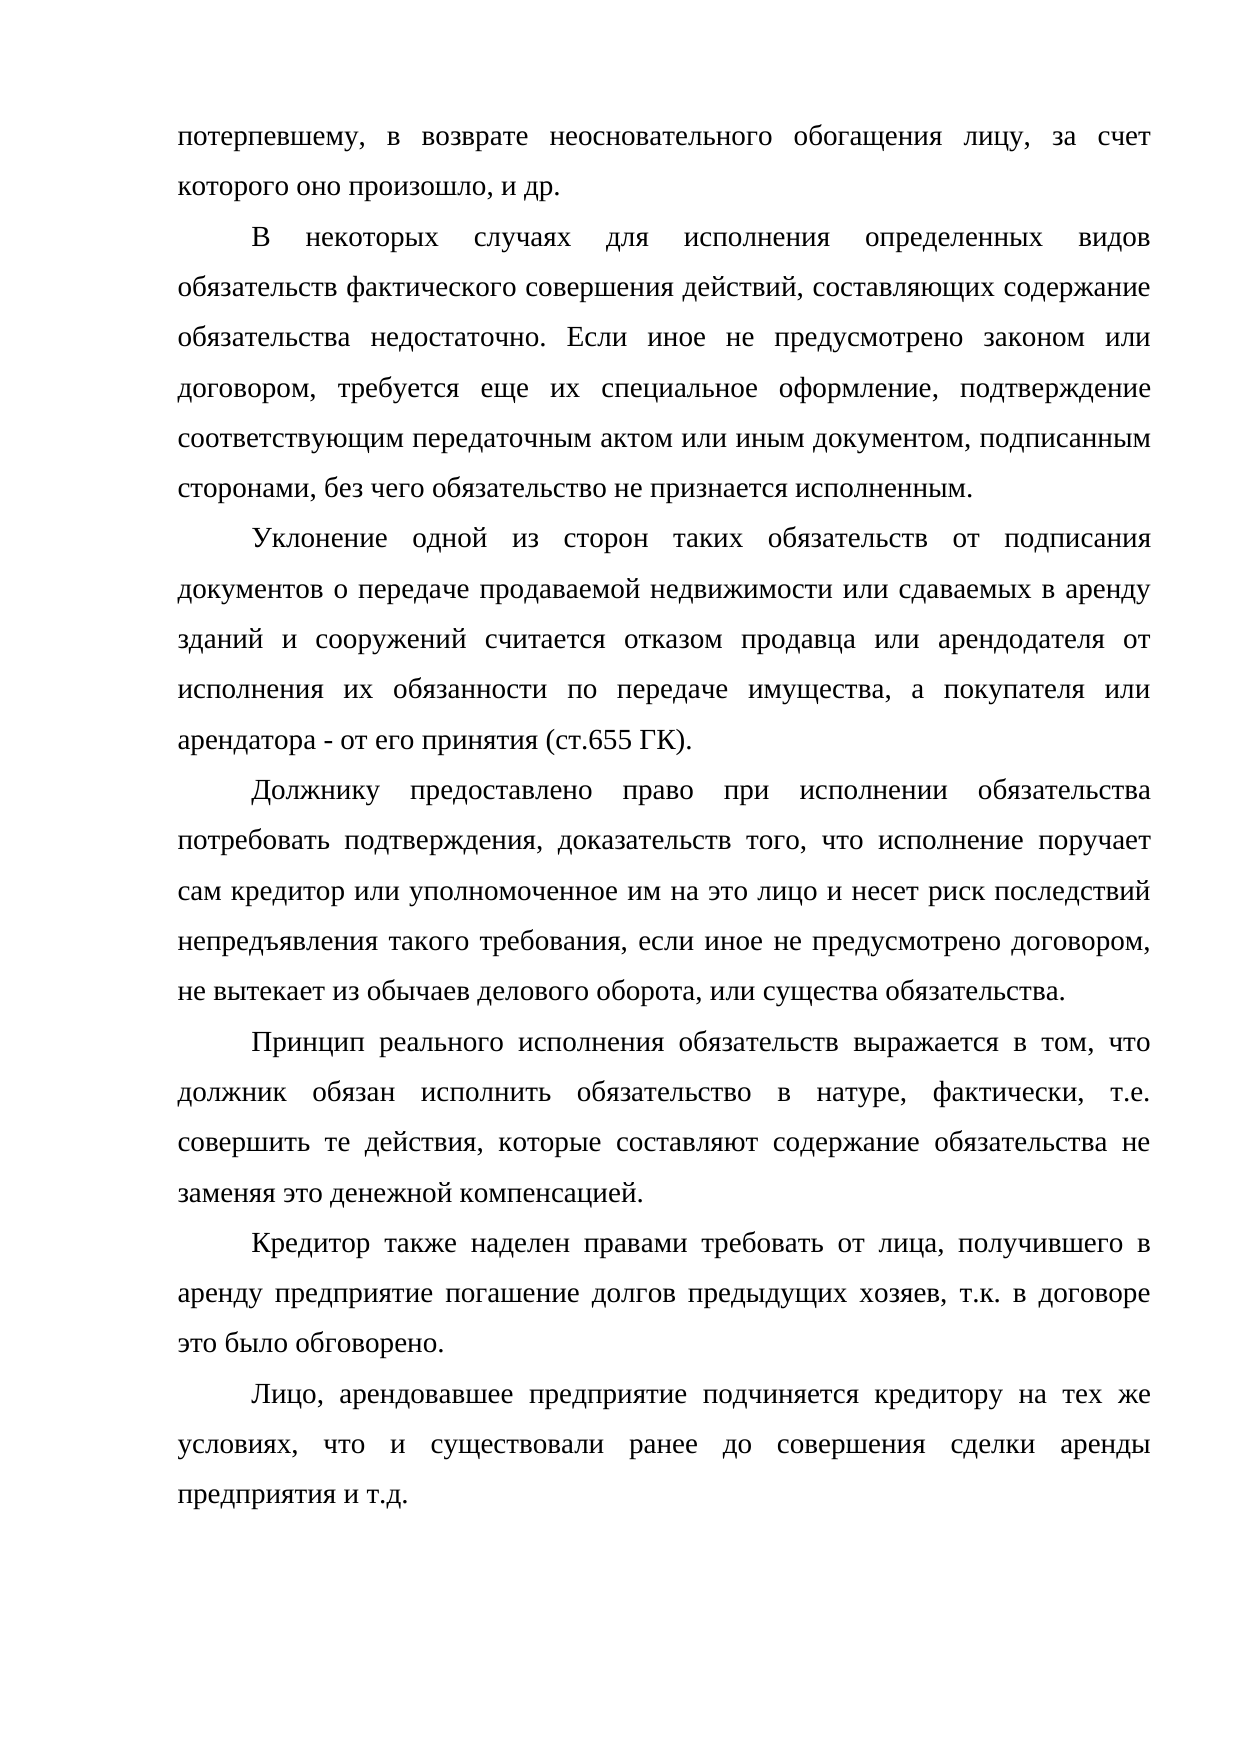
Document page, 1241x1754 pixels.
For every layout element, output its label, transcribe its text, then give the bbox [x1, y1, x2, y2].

text Уклонение одной из сторон таких обязательств от подписания документов о передаче продаваемой недвижимости или сдаваемых в аренду зданий и сооружений считается отказом продавца или арендодателя от исполнения их обязанности по передаче имущества, а покупателя или арендатора - от его принятия (ст.655 ГК). [177, 521, 1152, 755]
text Должнику предоставлено право при исполнении обязательства потребовать подтверждения, доказательств того, что исполнение поручает сам кредитор или уполномоченное им на это лицо и несет риск последствий непредъявления такого требования, если иное не предусмотрено договором, не вытекает из обычаев делового оборота, или существа обязательства. [177, 772, 1152, 1007]
text В некоторых случаях для исполнения определенных видов обязательств фактического совершения действий, составляющих содержание обязательства недостаточно. Если иное не предусмотрено законом или договором, требуется еще их специальное оформление, подтверждение соответствующим передаточным актом или иным документом, подписанным сторонами, без чего обязательство не признается исполненным. [177, 219, 1152, 504]
text Принцип реального исполнения обязательств выражается в том, что должник обязан исполнить обязательство в натуре, фактически, т.е. совершить те действия, которые составляют содержание обязательства не заменяя это денежной компенсацией. [177, 1024, 1152, 1208]
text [177, 118, 1152, 202]
text Лицо, арендовавшее предприятие подчиняется кредитору на тех же условиях, что и существовали ранее до совершения сделки аренды предприятия и т.д. [177, 1376, 1152, 1510]
text Кредитор также наделен правами требовать от лица, получившего в аренду предприятие погашение долгов предыдущих хозяев, т.к. в договоре это было обговорено. [177, 1225, 1152, 1359]
